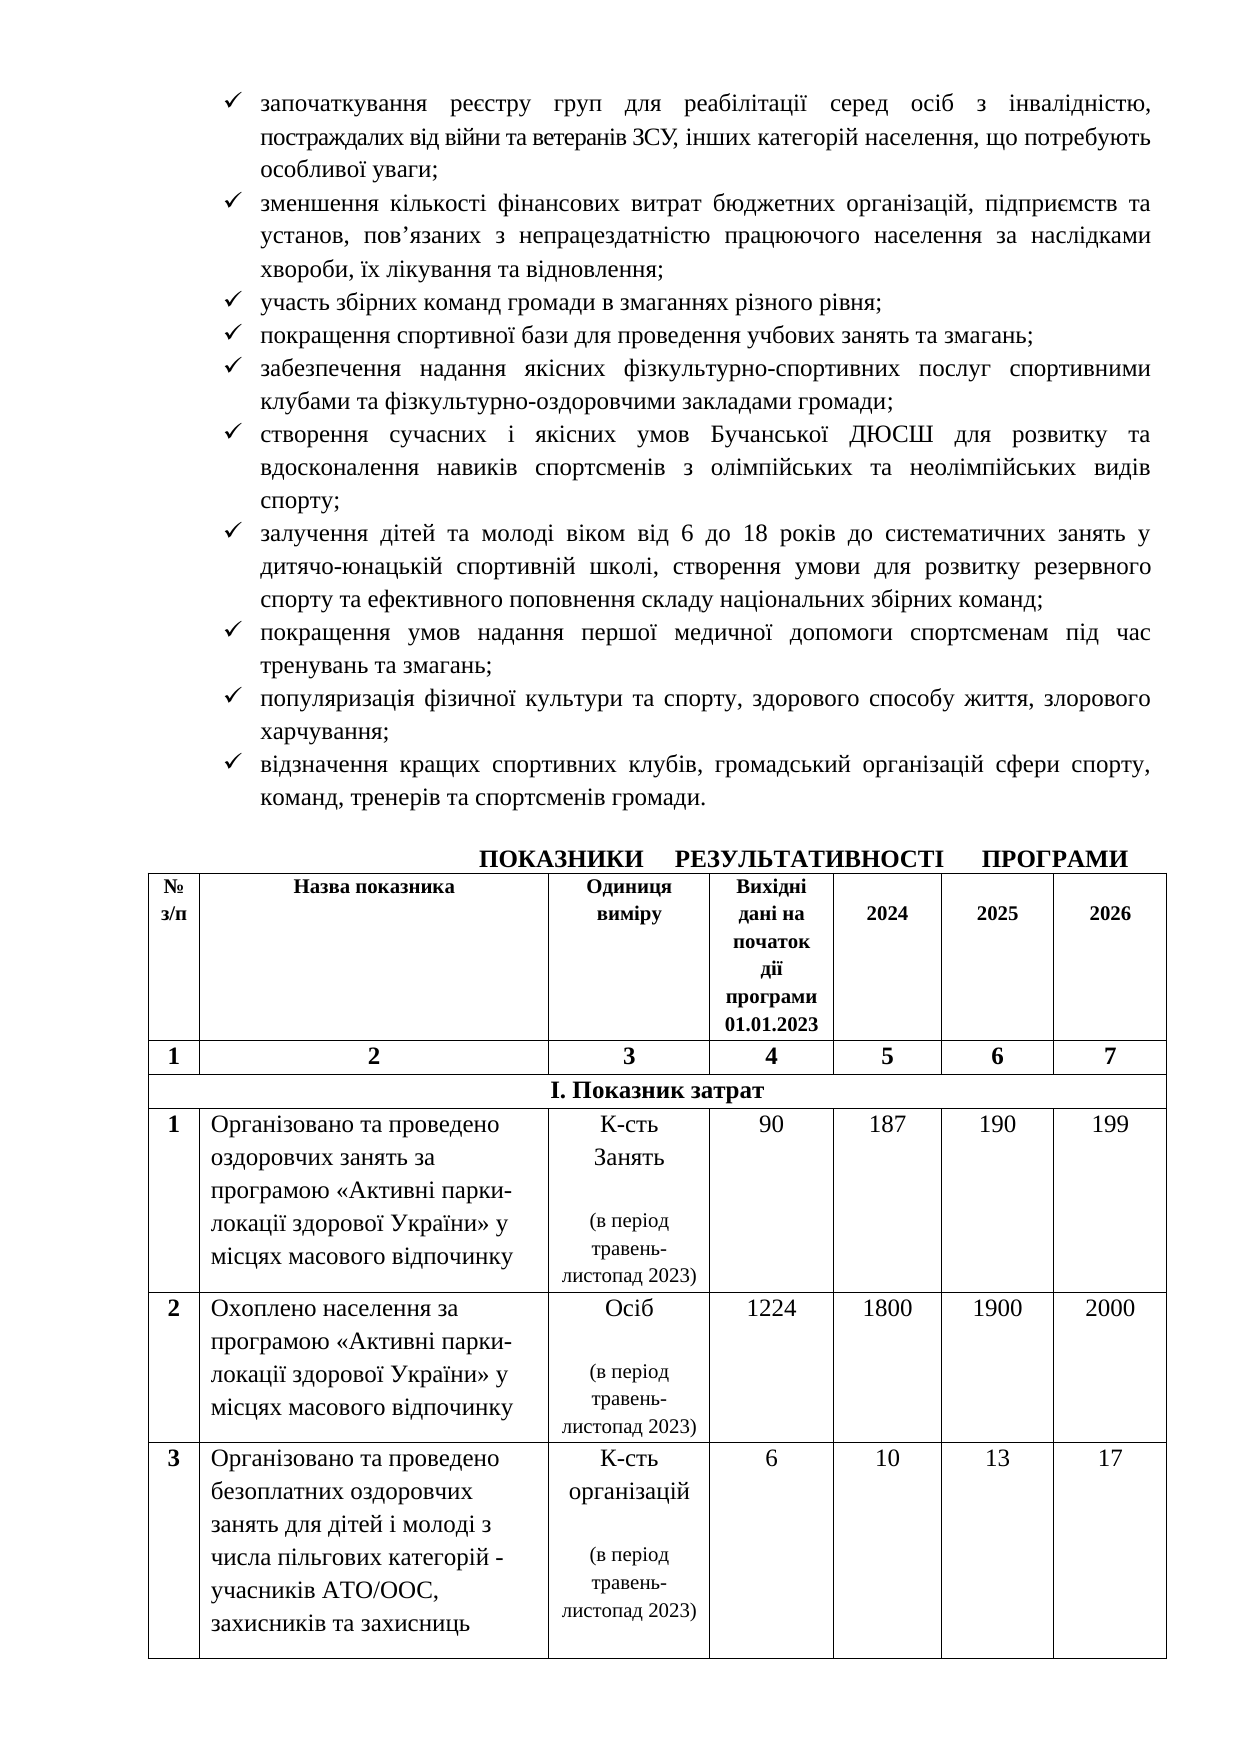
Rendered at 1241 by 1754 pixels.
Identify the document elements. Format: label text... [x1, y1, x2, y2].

list залучення дітей та молоді віком від 6 до 18 років до систематичних занять у дитячо-юнацькій спортивній школі, створення умови для розвитку резервного спорту та ефективного поповнення складу національних збірних команд; [223, 518, 1152, 613]
table_header Назва показника [200, 874, 548, 1040]
list зменшення кількості фінансових витрат бюджетних організацій, підприємств та установ, пов’язаних з непрацездатністю працюючого населення за наслідками хвороби, їх лікування та відновлення; [223, 188, 1152, 282]
table_cell 1800 [834, 1293, 941, 1442]
table_cell І. Показник затрат [149, 1075, 1166, 1108]
table_header Одиниця виміру [549, 874, 709, 1040]
table_header 2026 [1054, 874, 1166, 1040]
list популяризація фізичної культури та спорту, здорового способу життя, злорового харчування; [223, 683, 1152, 745]
table_cell 90 [710, 1109, 833, 1292]
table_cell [200, 1443, 548, 1658]
table_cell 7 [1054, 1041, 1166, 1074]
list відзначення кращих спортивних клубів, громадський організацій сфери спорту, команд, тренерів та спортсменів громади. [223, 749, 1152, 811]
table_cell 190 [942, 1109, 1053, 1292]
list започаткування реєстру груп для реабілітації серед осіб з інвалідністю, постраждалих від війни та ветеранів ЗСУ, інших категорій населення, що потребують особливої уваги; [223, 88, 1152, 183]
table_cell 1 [149, 1109, 199, 1292]
table_cell 3 [149, 1443, 199, 1658]
table_cell 10 [834, 1443, 941, 1658]
table_cell 6 [942, 1041, 1053, 1074]
table_cell 199 [1054, 1109, 1166, 1292]
text ПОКАЗНИКИ РЕЗУЛЬТАТИВНОСТІ ПРОГРАМИ [148, 844, 1152, 872]
table_cell 6 [710, 1443, 833, 1658]
list забезпечення надання якісних фізкультурно-спортивних послуг спортивними клубами та фізкультурно-оздоровчими закладами громади; [223, 353, 1152, 414]
table_cell 13 [942, 1443, 1053, 1658]
table_cell 1 [149, 1041, 199, 1074]
table_cell Осіб (в період травень-листопад 2023) [549, 1293, 709, 1442]
table_header № з/п [149, 874, 199, 1040]
table_header 2025 [942, 874, 1053, 1040]
table_cell Охоплено населення за програмою «Активні парки-локації здорової України» у місцях масового відпочинку [200, 1293, 548, 1442]
table_cell 5 [834, 1041, 941, 1074]
table_cell К-сть Занять (в період травень-листопад 2023) [549, 1109, 709, 1292]
table_cell 4 [710, 1041, 833, 1074]
table_cell 1224 [710, 1293, 833, 1442]
table_header 2024 [834, 874, 941, 1040]
table_cell 2 [149, 1293, 199, 1442]
table_cell 187 [834, 1109, 941, 1292]
table_cell 1900 [942, 1293, 1053, 1442]
list покращення умов надання першої медичної допомоги спортсменам під час тренувань та змагань; [223, 617, 1152, 679]
table_cell 2000 [1054, 1293, 1166, 1442]
table_cell 2 [200, 1041, 548, 1074]
table_cell 17 [1054, 1443, 1166, 1658]
list участь збірних команд громади в змаганнях різного рівня; [223, 287, 1152, 315]
table_cell 3 [549, 1041, 709, 1074]
list покращення спортивної бази для проведення учбових занять та змагань; [223, 320, 1152, 348]
table_cell Організовано та проведено оздоровчих занять за програмою «Активні парки-локації здорової України» у місцях масового відпочинку [200, 1109, 548, 1292]
list створення сучасних і якісних умов Бучанської ДЮСШ для розвитку та вдосконалення навиків спортсменів з олімпійських та неолімпійських видів спорту; [223, 419, 1152, 513]
table_header Вихідні дані на початок дії програми 01.01.2023 [710, 874, 833, 1040]
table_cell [549, 1443, 709, 1658]
